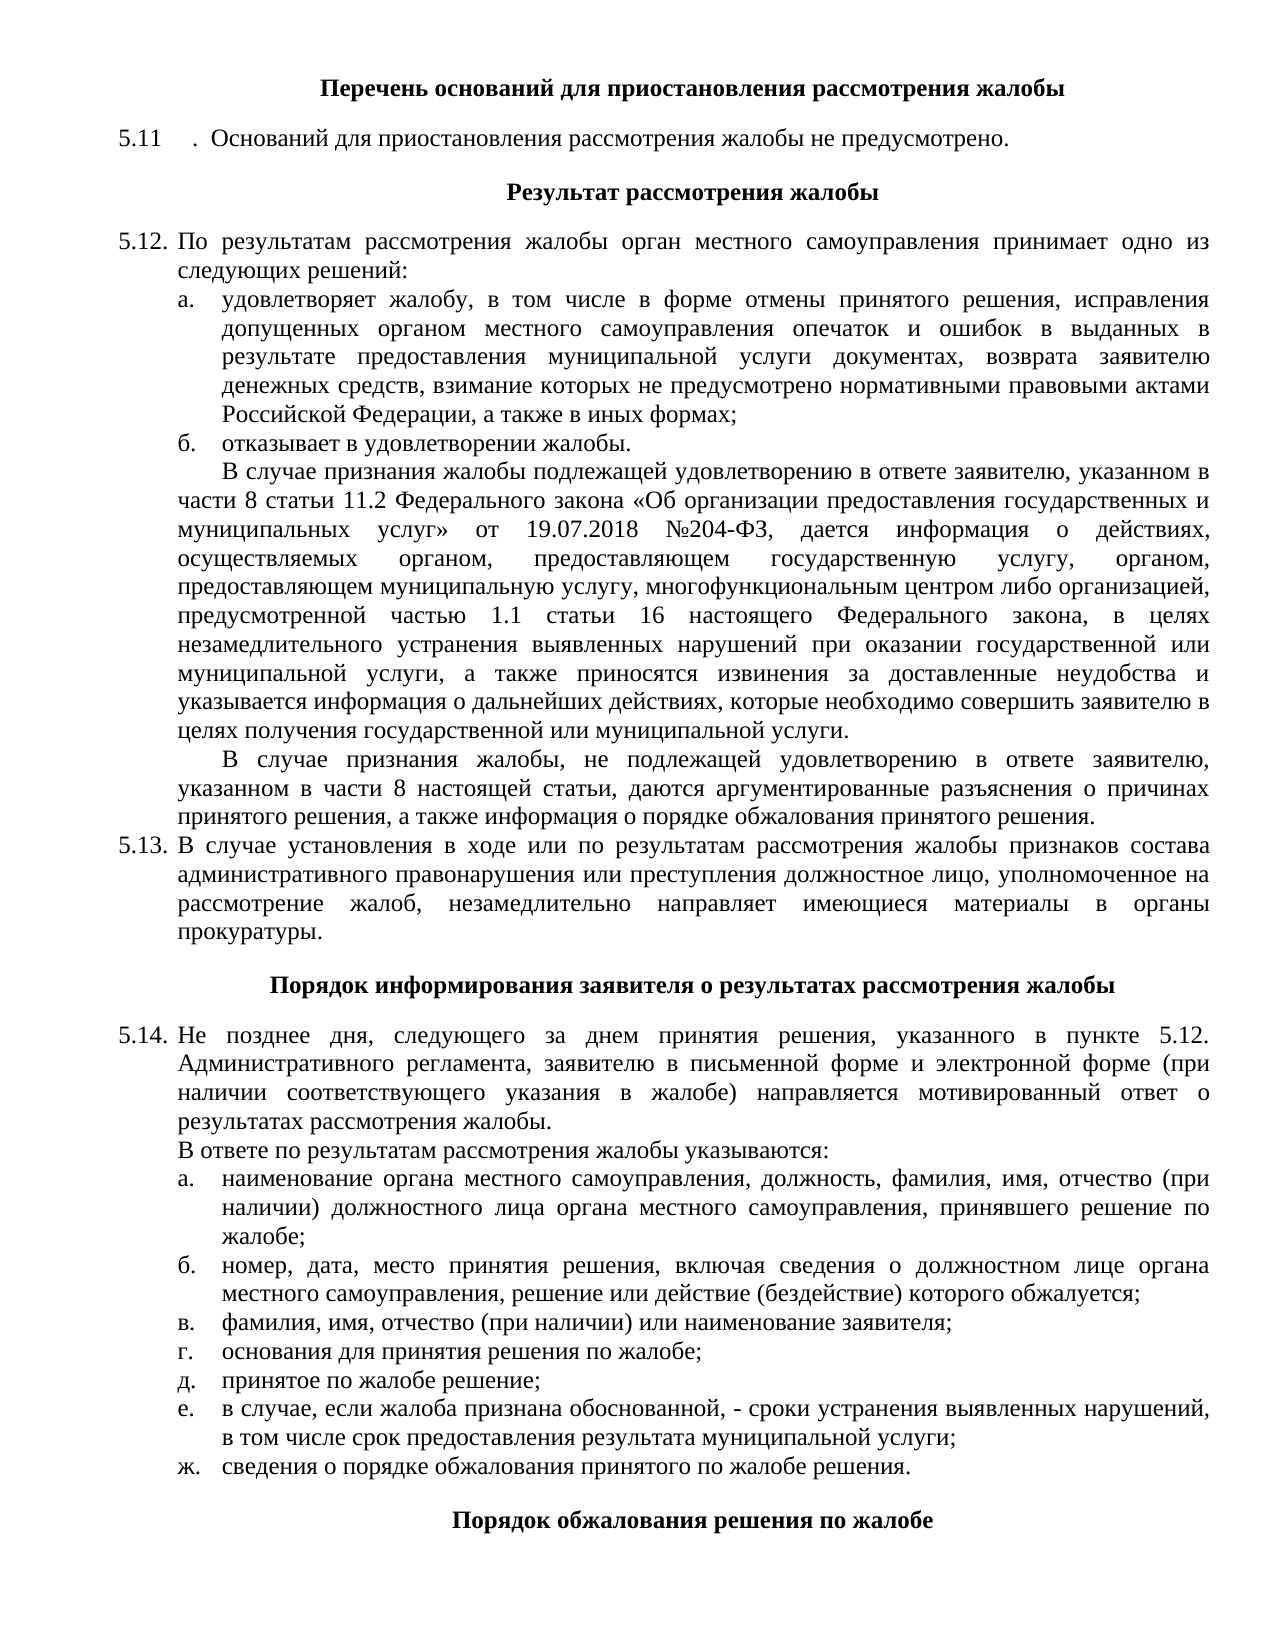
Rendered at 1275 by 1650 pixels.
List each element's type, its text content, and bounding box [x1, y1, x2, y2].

text Результат рассмотрения жалобы [118, 177, 1211, 206]
text В случае признания жалобы подлежащей удовлетворению в ответе заявителю, указанном в части 8 статьи 11.2 Федерального закона «Об организации предоставления государственных и муниципальных услуг» от 19.07.2018 №204-ФЗ, дается информация о действиях, осуществляемых органом, предоставляющем государственную услугу, органом, предоставляющем муниципальную услугу, многофункциональным центром либо организацией, предусмотренной частью 1.1 статьи 16 настоящего Федерального закона, в целях незамедлительного устранения выявленных нарушений при оказании государственной или муниципальной услуги, а также приносятся извинения за доставленные неудобства и указывается информация о дальнейших действиях, которые необходимо совершить заявителю в целях получения государственной или муниципальной услуги. [177, 456, 1211, 744]
text Порядок информирования заявителя о результатах рассмотрения жалобы [118, 970, 1211, 999]
list По результатам рассмотрения жалобы орган местного самоуправления принимает одно из следующих решений: [118, 226, 1211, 284]
list В случае установления в ходе или по результатам рассмотрения жалобы признаков состава административного правонарушения или преступления должностное лицо, уполномоченное на рассмотрение жалоб, незамедлительно направляет имеющиеся материалы в органы прокуратуры. [118, 830, 1211, 945]
text В ответе по результатам рассмотрения жалобы указываются: [177, 1135, 1211, 1163]
text Порядок обжалования решения по жалобе [118, 1505, 1211, 1533]
text Перечень оснований для приостановления рассмотрения жалобы [118, 73, 1211, 102]
list отказывает в удовлетворении жалобы. [177, 428, 1211, 456]
text В случае признания жалобы, не подлежащей удовлетворению в ответе заявителю, указанном в части 8 настоящей статьи, даются аргументированные разъяснения о причинах принятого решения, а также информация о порядке обжалования принятого решения. [177, 744, 1211, 830]
list . Оснований для приостановления рассмотрения жалобы не предусмотрено. [118, 123, 1211, 152]
list номер, дата, место принятия решения, включая сведения о должностном лице органа местного самоуправления, решение или действие (бездействие) которого обжалуется; [177, 1250, 1211, 1307]
list удовлетворяет жалобу, в том числе в форме отмены принятого решения, исправления допущенных органом местного самоуправления опечаток и ошибок в выданных в результате предоставления муниципальной услуги документах, возврата заявителю денежных средств, взимание которых не предусмотрено нормативными правовыми актами Российской Федерации, а также в иных формах; [177, 284, 1211, 428]
list основания для принятия решения по жалобе; [177, 1336, 1211, 1365]
list в случае, если жалоба признана обоснованной, - сроки устранения выявленных нарушений, в том числе срок предоставления результата муниципальной услуги; [177, 1393, 1211, 1451]
list сведения о порядке обжалования принятого по жалобе решения. [177, 1451, 1211, 1480]
list Не позднее дня, следующего за днем принятия решения, указанного в пункте 5.12. Административного регламента, заявителю в письменной форме и электронной форме (при наличии соответствующего указания в жалобе) направляется мотивированный ответ о результатах рассмотрения жалобы. [118, 1020, 1211, 1135]
list наименование органа местного самоуправления, должность, фамилия, имя, отчество (при наличии) должностного лица органа местного самоуправления, принявшего решение по жалобе; [177, 1163, 1211, 1250]
list принятое по жалобе решение; [177, 1365, 1211, 1393]
list фамилия, имя, отчество (при наличии) или наименование заявителя; [177, 1307, 1211, 1336]
